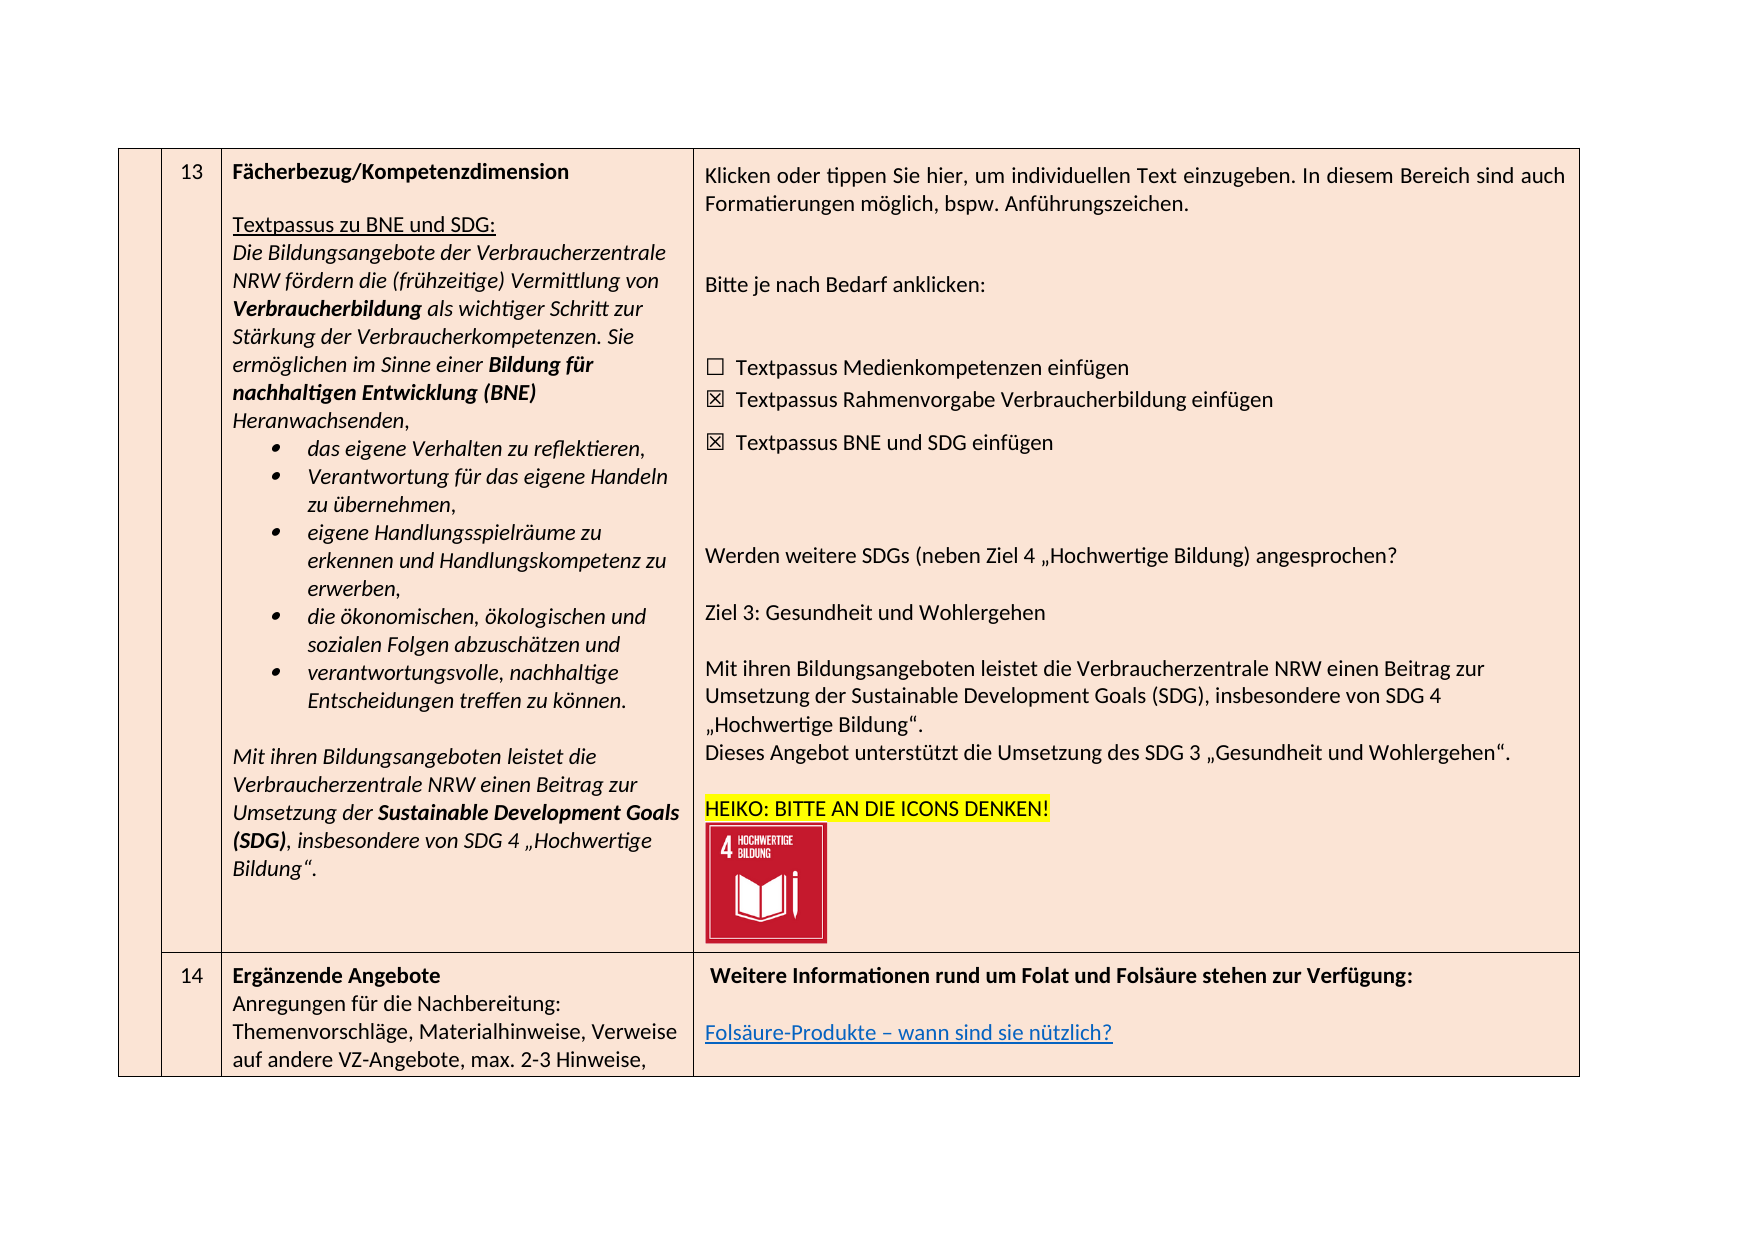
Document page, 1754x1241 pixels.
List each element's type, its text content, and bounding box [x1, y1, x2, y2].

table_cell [694, 953, 1579, 1076]
table_cell Bitte je nach Bedarf anklicken: Textpassus Medienkompetenzen einfügen Textpassus Rahmenvorgabe Verbraucherbildung einfügen Textpassus BNE und SDG einfügen Werden weitere SDGs (neben Ziel 4 „Hochwertige Bildung) angesprochen? Mit ihren Bildungsangeboten leistet die Verbraucherzentrale NRW einen Beitrag zur Umsetzung der Sustainable Development Goals (SDG), insbesondere von SDG 4 „Hochwertige Bildung“. Dieses Angebot unterstützt die Umsetzung des SDG 3 „Gesundheit und Wohlergehen“. HEIKO: BITTE AN DIE ICONS DENKEN! [694, 149, 1579, 952]
table_cell 14 [162, 953, 221, 1076]
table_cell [222, 953, 693, 1076]
picture [704, 821, 828, 944]
table_cell 13 [162, 149, 221, 952]
table_cell Fächerbezug/Kompetenzdimension Textpassus zu BNE und SDG: Die Bildungsangebote der Verbraucherzentrale NRW fördern die (frühzeitige) Vermittlung von Verbraucherbildung als wichtiger Schritt zur Stärkung der Verbraucherkompetenzen. Sie ermöglichen im Sinne einer Bildung für nachhaltigen Entwicklung (BNE) Heranwachsenden, das eigene Verhalten zu reflektieren, Verantwortung für das eigene Handeln zu übernehmen, eigene Handlungsspielräume zu erkennen und Handlungskompetenz zu erwerben, die ökonomischen, ökologischen und sozialen Folgen abzuschätzen und verantwortungsvolle, nachhaltige Entscheidungen treffen zu können. Mit ihren Bildungsangeboten leistet die Verbraucherzentrale NRW einen Beitrag zur Umsetzung der Sustainable Development Goals (SDG), insbesondere von SDG 4 „Hochwertige Bildung“. [222, 149, 693, 952]
